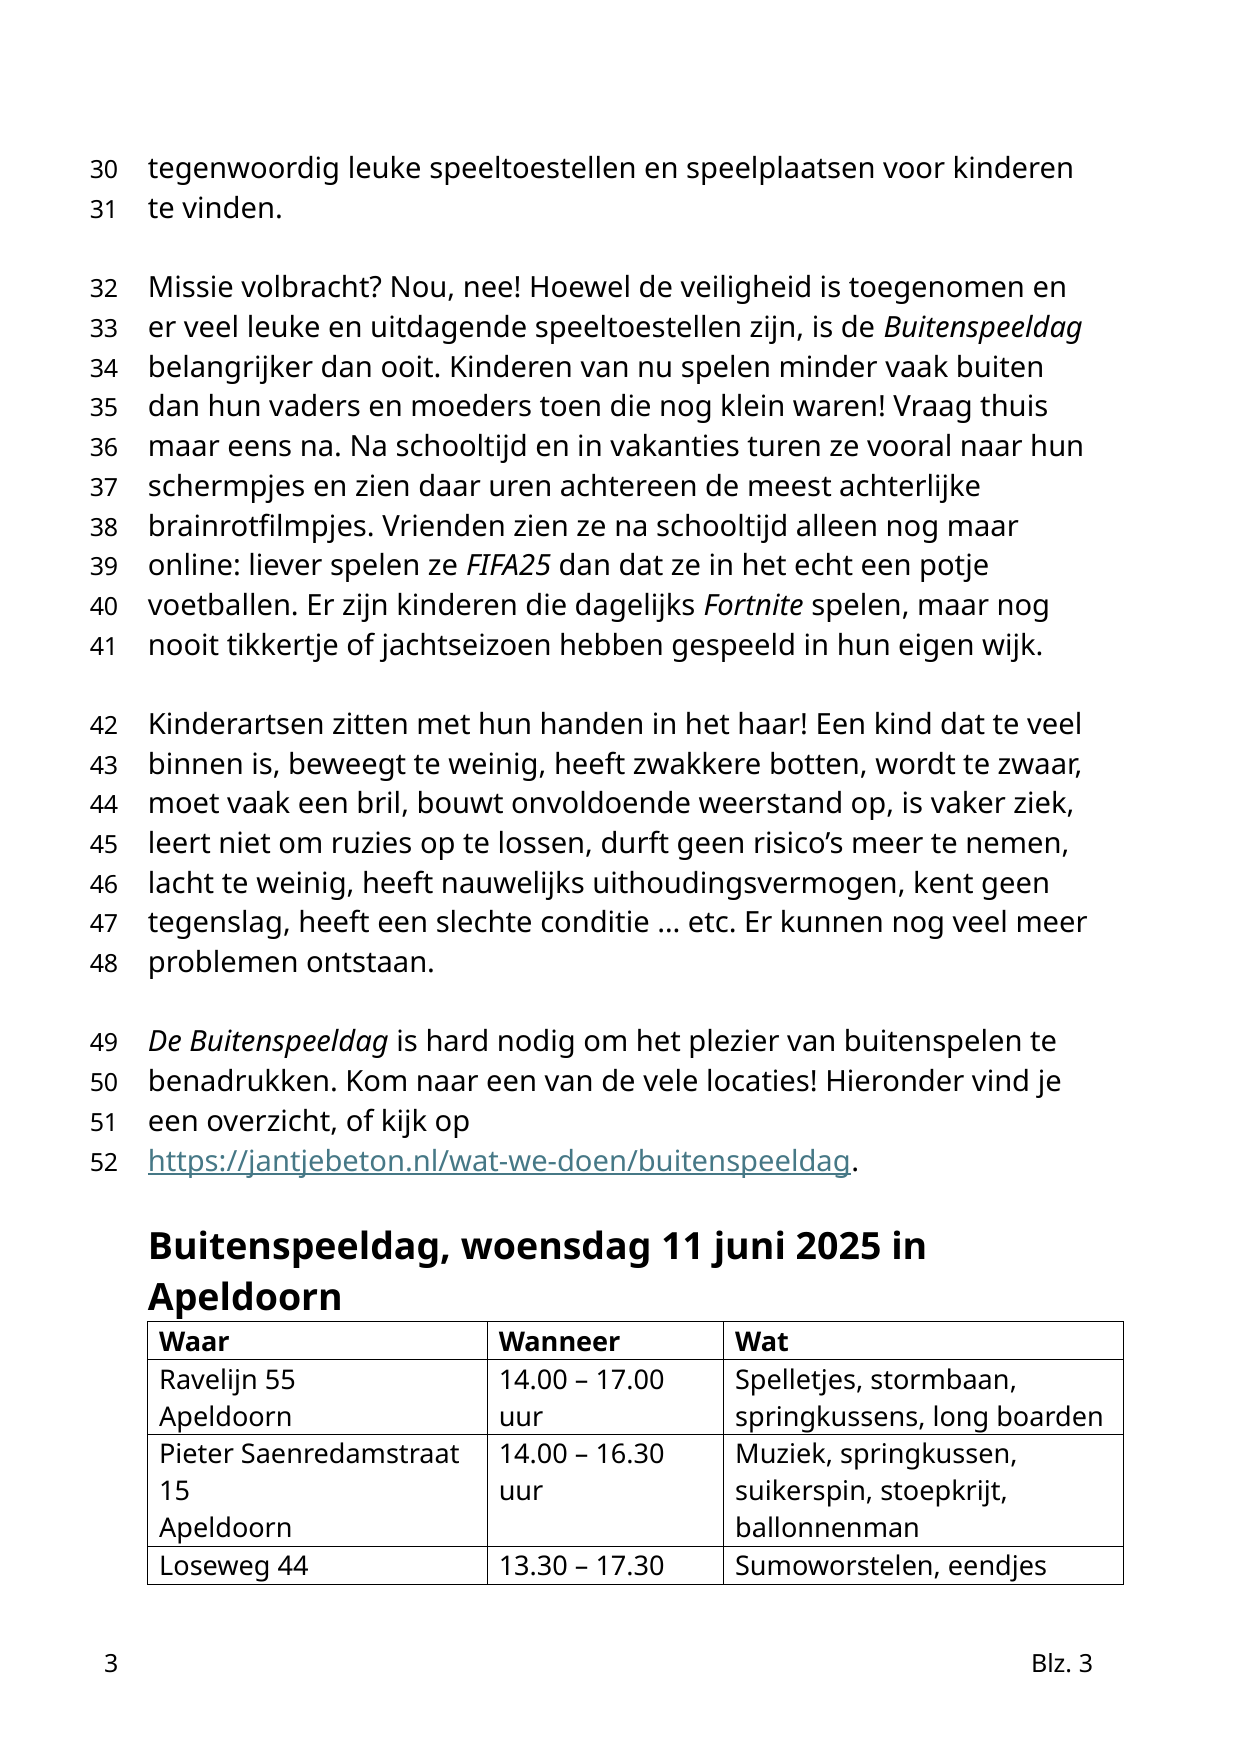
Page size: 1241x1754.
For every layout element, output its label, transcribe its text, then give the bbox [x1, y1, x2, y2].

table_cell Pieter Saenredamstraat 15 Apeldoorn [148, 1435, 487, 1546]
table_cell 13.30 – 17.30 uur [488, 1547, 723, 1583]
table_cell 14.00 – 16.30 uur [488, 1435, 723, 1546]
text De Buitenspeeldag is hard nodig om het plezier van buitenspelen te benadrukken. Kom naar een van de vele locaties! Hieronder vind je een overzicht, of kijk op https://jantjebeton.nl/wat-we-doen/buitenspeeldag. [148, 1021, 1093, 1179]
table_header Wat [724, 1322, 1123, 1359]
table_header Waar [148, 1322, 487, 1359]
text Kinderartsen zitten met hun handen in het haar! Een kind dat te veel binnen is, beweegt te weinig, heeft zwakkere botten, wordt te zwaar, moet vaak een bril, bouwt onvoldoende weerstand op, is vaker ziek, leert niet om ruzies op te lossen, durft geen risico’s meer te nemen, lacht te weinig, heeft nauwelijks uithoudingsvermogen, kent geen tegenslag, heeft een slechte conditie … etc. Er kunnen nog veel meer problemen ontstaan. [148, 703, 1093, 981]
text Buitenspeeldag, woensdag 11 juni 2025 in Apeldoorn [148, 1219, 1093, 1321]
table_cell Muziek, springkussen, suikerspin, stoepkrijt, ballonnenman [724, 1435, 1123, 1546]
table_cell Ravelijn 55 Apeldoorn [148, 1360, 487, 1434]
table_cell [148, 1547, 487, 1583]
table_cell Spelletjes, stormbaan, springkussens, long boarden [724, 1360, 1123, 1434]
text Missie volbracht? Nou, nee! Hoewel de veiligheid is toegenomen en er veel leuke en uitdagende speeltoestellen zijn, is de Buitenspeeldag belangrijker dan ooit. Kinderen van nu spelen minder vaak buiten dan hun vaders en moeders toen die nog klein waren! Vraag thuis maar eens na. Na schooltijd en in vakanties turen ze vooral naar hun schermpjes en zien daar uren achtereen de meest achterlijke brainrotfilmpjes. Vrienden zien ze na schooltijd alleen nog maar online: liever spelen ze FIFA25 dan dat ze in het echt een potje voetballen. Er zijn kinderen die dagelijks Fortnite spelen, maar nog nooit tikkertje of jachtseizoen hebben gespeeld in hun eigen wijk. [148, 267, 1093, 663]
table_cell 14.00 – 17.00 uur [488, 1360, 723, 1434]
text Ondanks dat het steeds veiliger werd op straat, was er nog altijd erg weinig groen. In 1968 werd Jantje Beton opgericht. Deze organisatie vraagt aandacht voor voldoende leuke buitenspeelplekken voor kinderen en jongeren. Jantje Beton nam de organisatie van de Straatspeeldag over, maar noemde het voortaan Buitenspeeldag. Ook Jantje Beton had succes. In elk dorp en iedere buurt zijn tegenwoordig leuke speeltoestellen en speelplaatsen voor kinderen te vinden. [148, 148, 1093, 227]
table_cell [724, 1547, 1123, 1583]
table_header Wanneer [488, 1322, 723, 1359]
